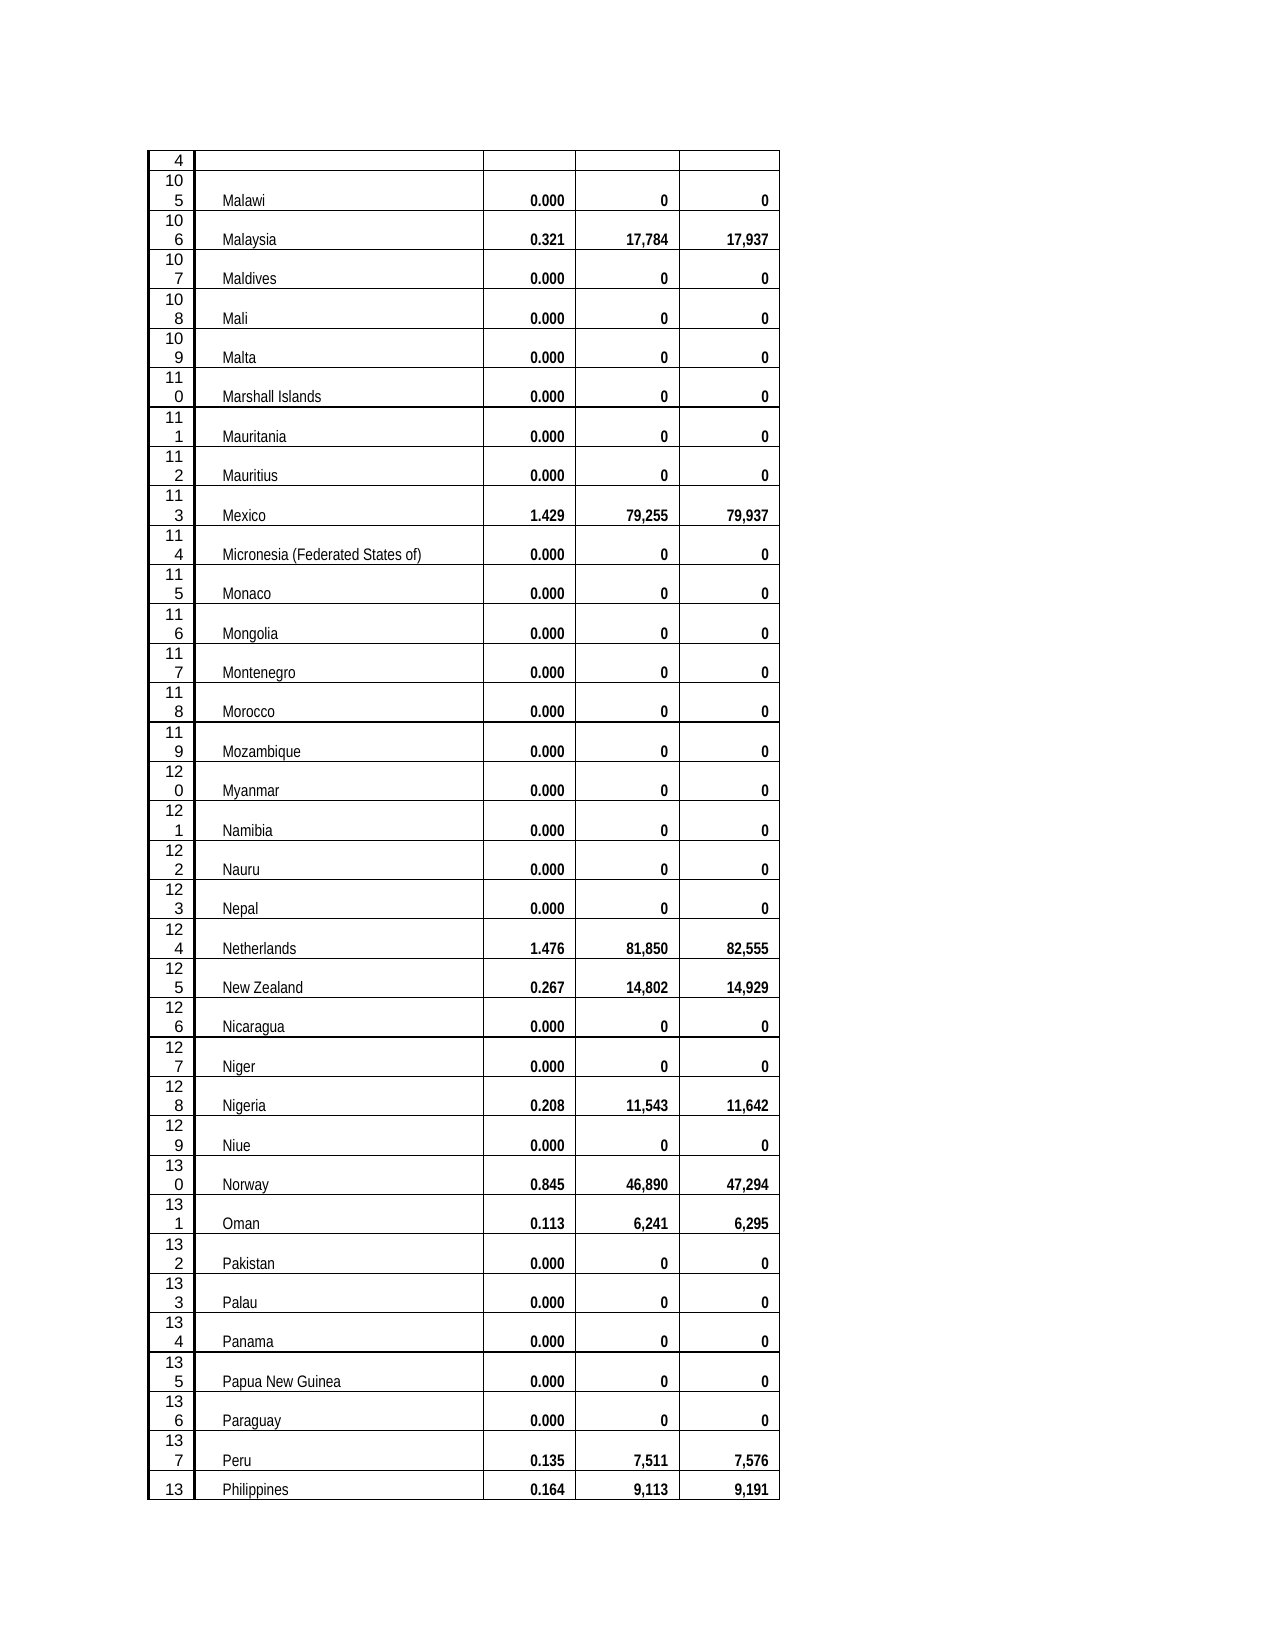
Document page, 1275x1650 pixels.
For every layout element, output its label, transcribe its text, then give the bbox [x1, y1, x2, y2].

table_cell 0 [680, 526, 779, 564]
table_cell 0 [680, 1313, 779, 1351]
table_cell 129 [150, 1116, 193, 1154]
table_cell 125 [150, 959, 193, 997]
table_cell 0 [576, 1353, 679, 1391]
table_cell 114 [150, 526, 193, 564]
table_cell 0 [680, 1116, 779, 1154]
table_cell 0 [680, 1353, 779, 1391]
table_cell 117 [150, 644, 193, 682]
table_cell 128 [150, 1077, 193, 1115]
table_cell 113 [150, 486, 193, 524]
table_cell Nicaragua [196, 998, 483, 1036]
table_cell 0 [576, 683, 679, 721]
table_cell 0.000 [484, 151, 575, 170]
table_cell 126 [150, 998, 193, 1036]
table_cell Palau [196, 1274, 483, 1312]
table_cell 0 [680, 841, 779, 879]
table_cell 0 [680, 762, 779, 800]
table_cell Nigeria [196, 1077, 483, 1115]
table_cell 127 [150, 1038, 193, 1076]
table_cell Nepal [196, 880, 483, 918]
table_cell 0.000 [484, 565, 575, 603]
table_cell 0.000 [484, 644, 575, 682]
table_cell 0 [576, 644, 679, 682]
table_cell 0 [680, 998, 779, 1036]
table_cell Norway [196, 1156, 483, 1194]
table_cell Malta [196, 329, 483, 367]
table_cell 0 [680, 1038, 779, 1076]
table_cell 82,555 [680, 919, 779, 958]
table_cell 0.845 [484, 1156, 575, 1194]
table_cell Panama [196, 1313, 483, 1351]
table_cell Pakistan [196, 1234, 483, 1273]
table_cell 105 [150, 171, 193, 209]
table_cell 108 [150, 289, 193, 328]
table_cell 1.429 [484, 486, 575, 524]
table_cell 79,937 [680, 486, 779, 524]
table_cell New Zealand [196, 959, 483, 997]
table_cell 119 [150, 723, 193, 761]
table_cell 0.000 [484, 250, 575, 288]
table_cell 123 [150, 880, 193, 918]
table_cell 11,543 [576, 1077, 679, 1115]
table_cell 0.000 [484, 1392, 575, 1430]
table_cell 7,576 [680, 1431, 779, 1469]
table_cell 0 [680, 801, 779, 839]
table_cell 0 [576, 1116, 679, 1154]
table_cell Mauritius [196, 447, 483, 485]
table_cell Paraguay [196, 1392, 483, 1430]
table_cell 116 [150, 604, 193, 643]
table_cell 0.000 [484, 1274, 575, 1312]
table_cell 0 [576, 1313, 679, 1351]
table_cell 124 [150, 919, 193, 958]
table_cell 81,850 [576, 919, 679, 958]
table_cell 134 [150, 1313, 193, 1351]
table_cell 109 [150, 329, 193, 367]
table_cell 0 [680, 171, 779, 209]
table_cell 0 [576, 762, 679, 800]
table_cell 0.164 [484, 1471, 575, 1499]
table_cell 0 [576, 604, 679, 643]
table_cell 132 [150, 1234, 193, 1273]
table_cell 0 [576, 171, 679, 209]
table_cell 0 [680, 329, 779, 367]
table_cell 122 [150, 841, 193, 879]
table_cell 0 [576, 801, 679, 839]
table_cell 9,191 [680, 1471, 779, 1499]
table_cell 7,511 [576, 1431, 679, 1469]
table_cell 0.000 [484, 408, 575, 446]
table_cell 0.000 [484, 723, 575, 761]
table_cell 120 [150, 762, 193, 800]
table_cell 0 [680, 368, 779, 406]
table_cell 1.476 [484, 919, 575, 958]
table_cell 0.000 [484, 762, 575, 800]
table_cell 0 [576, 526, 679, 564]
table_cell 0 [576, 1234, 679, 1273]
table_cell Mozambique [196, 723, 483, 761]
table_cell 0.000 [484, 368, 575, 406]
table_cell Niue [196, 1116, 483, 1154]
table_cell 0 [680, 289, 779, 328]
table_cell 79,255 [576, 486, 679, 524]
table_cell 17,784 [576, 211, 679, 249]
table_cell 0.000 [484, 329, 575, 367]
table_cell 6,241 [576, 1195, 679, 1233]
table_cell 0 [576, 880, 679, 918]
table_cell 11,642 [680, 1077, 779, 1115]
table_cell 0.000 [484, 604, 575, 643]
table_cell Oman [196, 1195, 483, 1233]
table_cell 9,113 [576, 1471, 679, 1499]
table_cell Monaco [196, 565, 483, 603]
table_cell 106 [150, 211, 193, 249]
table_cell 110 [150, 368, 193, 406]
table_cell 0.000 [484, 171, 575, 209]
table_cell 0 [576, 289, 679, 328]
table_cell 0.000 [484, 289, 575, 328]
table_cell 0.000 [484, 841, 575, 879]
table_cell 0 [680, 683, 779, 721]
table_cell Malaysia [196, 211, 483, 249]
table_cell 0.000 [484, 526, 575, 564]
table_cell 136 [150, 1392, 193, 1430]
table_cell 0 [680, 447, 779, 485]
table_cell 0 [576, 151, 679, 170]
table_cell 0.000 [484, 801, 575, 839]
table_cell Mauritania [196, 408, 483, 446]
table_cell Myanmar [196, 762, 483, 800]
table_cell 14,802 [576, 959, 679, 997]
table_cell 0 [680, 1234, 779, 1273]
table_cell 0 [576, 565, 679, 603]
table_cell Madagascar [196, 151, 483, 170]
table_cell 0 [680, 880, 779, 918]
table_cell 0 [680, 1392, 779, 1430]
table_cell 0 [576, 408, 679, 446]
table_cell 6,295 [680, 1195, 779, 1233]
table_cell Philippines [196, 1471, 483, 1499]
table_cell 0 [576, 329, 679, 367]
table_cell 0.000 [484, 683, 575, 721]
table_cell 115 [150, 565, 193, 603]
table_cell 0 [576, 1038, 679, 1076]
table_cell 137 [150, 1431, 193, 1469]
table_cell 135 [150, 1353, 193, 1391]
table_cell 0 [680, 644, 779, 682]
table_cell Papua New Guinea [196, 1353, 483, 1391]
table_cell 0 [680, 565, 779, 603]
table_cell 0.000 [484, 1116, 575, 1154]
table_cell 0.000 [484, 1234, 575, 1273]
table_cell 0 [680, 1274, 779, 1312]
table_cell Maldives [196, 250, 483, 288]
table_cell Morocco [196, 683, 483, 721]
table_cell 0.267 [484, 959, 575, 997]
table_cell Netherlands [196, 919, 483, 958]
table_cell Mongolia [196, 604, 483, 643]
table_cell 0.000 [484, 1313, 575, 1351]
table_cell 0.000 [484, 447, 575, 485]
table_cell 104 [150, 151, 193, 170]
table_cell 0.135 [484, 1431, 575, 1469]
table_cell 17,937 [680, 211, 779, 249]
table_cell 0 [680, 723, 779, 761]
table_cell 0 [576, 1274, 679, 1312]
table_cell 131 [150, 1195, 193, 1233]
table_cell 107 [150, 250, 193, 288]
table_cell 0 [680, 408, 779, 446]
table_cell 0 [576, 841, 679, 879]
table_cell 118 [150, 683, 193, 721]
table_cell 0 [576, 723, 679, 761]
table_cell Malawi [196, 171, 483, 209]
table_cell 47,294 [680, 1156, 779, 1194]
table_cell 0.000 [484, 1353, 575, 1391]
table_cell 0 [680, 151, 779, 170]
table_cell Namibia [196, 801, 483, 839]
table_cell 0 [576, 1392, 679, 1430]
table_cell 0.321 [484, 211, 575, 249]
table_cell 133 [150, 1274, 193, 1312]
table_cell Nauru [196, 841, 483, 879]
table_cell 130 [150, 1156, 193, 1194]
table_cell 0 [576, 368, 679, 406]
table_cell 112 [150, 447, 193, 485]
table_cell 0.000 [484, 998, 575, 1036]
table_cell Mexico [196, 486, 483, 524]
table_cell 0 [680, 604, 779, 643]
table_cell 0 [576, 250, 679, 288]
table_cell 0 [576, 447, 679, 485]
table_cell Peru [196, 1431, 483, 1469]
table_cell 0.000 [484, 880, 575, 918]
table_cell 0.000 [484, 1038, 575, 1076]
table_cell 0.113 [484, 1195, 575, 1233]
table_cell Montenegro [196, 644, 483, 682]
table_cell 0 [680, 250, 779, 288]
table_cell 121 [150, 801, 193, 839]
table_cell 46,890 [576, 1156, 679, 1194]
table_cell 111 [150, 408, 193, 446]
table_cell Marshall Islands [196, 368, 483, 406]
table_cell 14,929 [680, 959, 779, 997]
table_cell 0.208 [484, 1077, 575, 1115]
table_cell Micronesia (Federated States of) [196, 526, 483, 564]
table_cell Niger [196, 1038, 483, 1076]
table_cell 138 [150, 1471, 193, 1499]
table_cell Mali [196, 289, 483, 328]
table_cell 0 [576, 998, 679, 1036]
